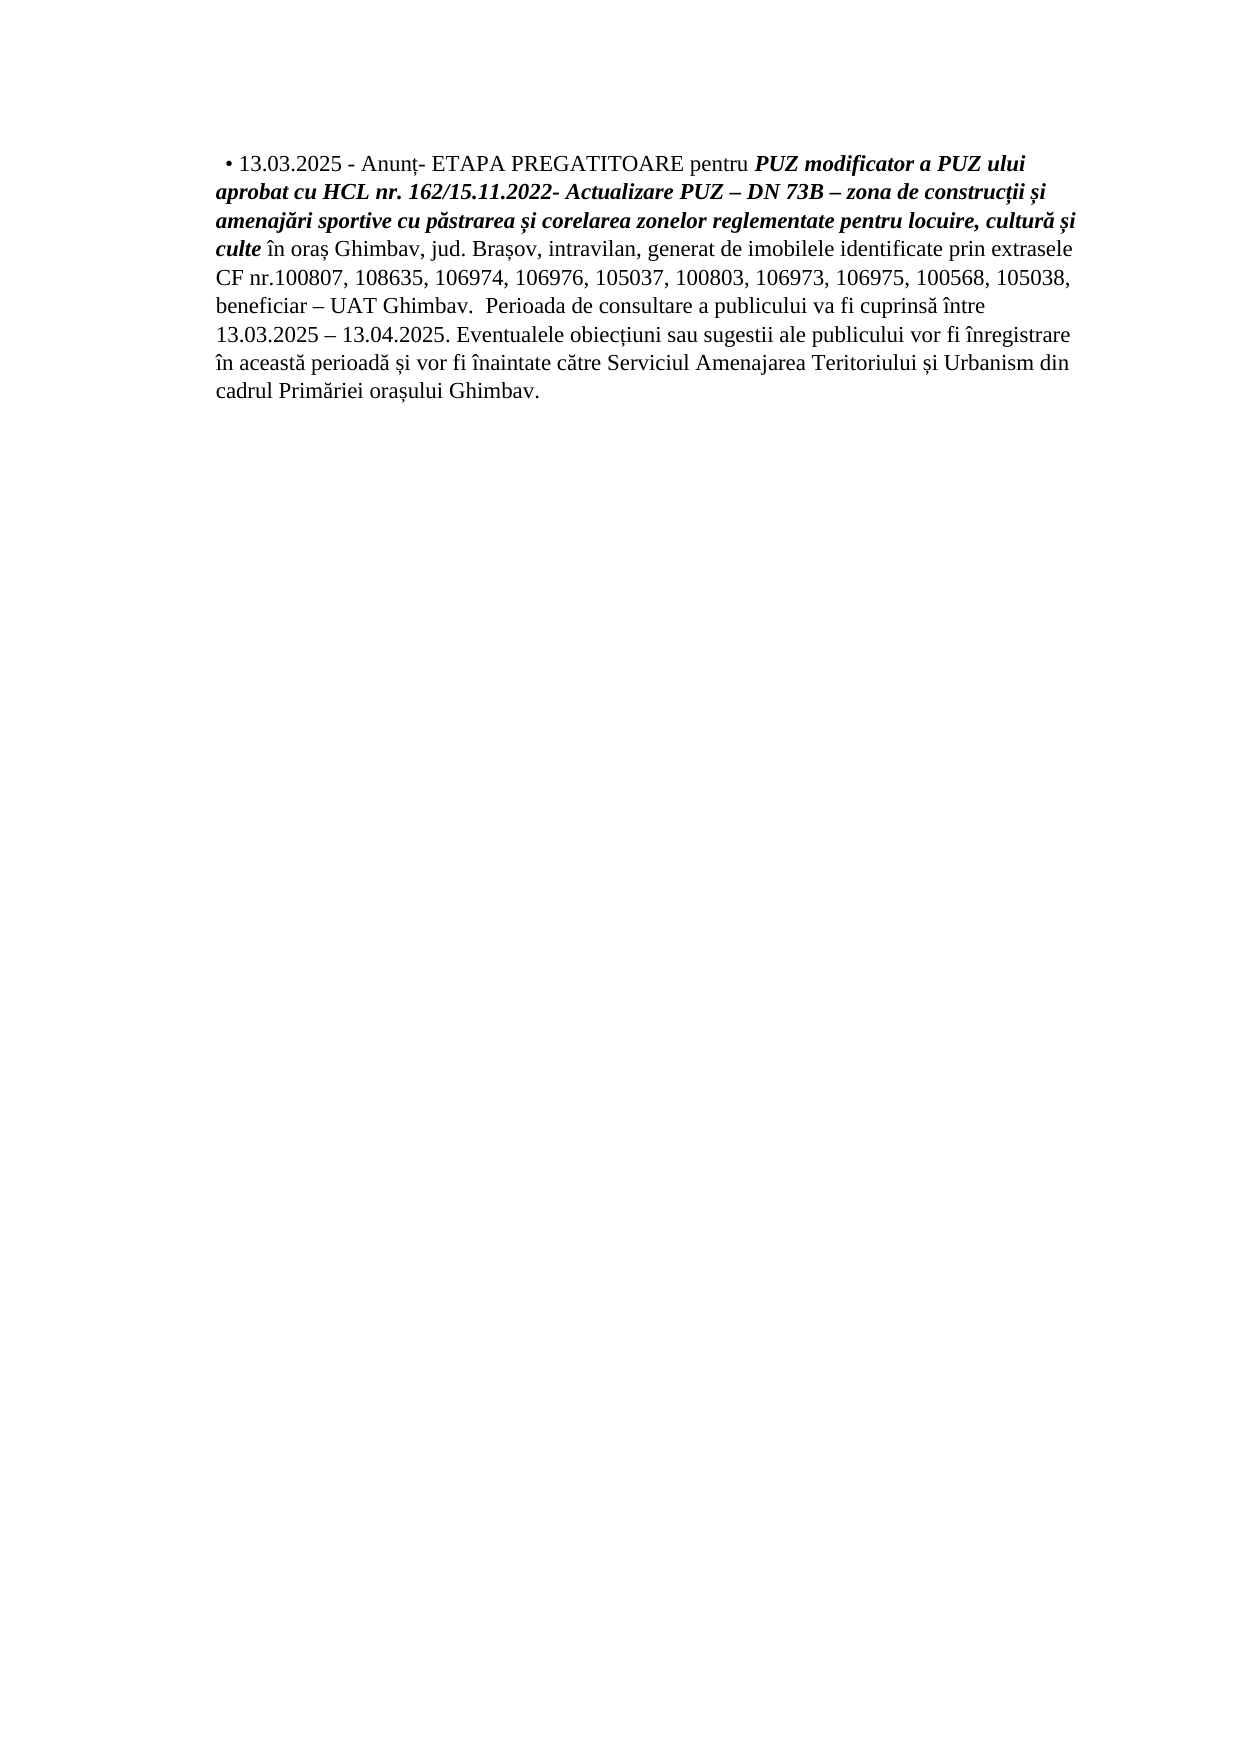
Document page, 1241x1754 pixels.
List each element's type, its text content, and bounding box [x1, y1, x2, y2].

text • 13.03.2025 - Anunț- ETAPA PREGATITOARE pentru PUZ modificator a PUZ ului aprobat cu HCL nr. 162/15.11.2022- Actualizare PUZ – DN 73B – zona de construcții și amenajări sportive cu păstrarea și corelarea zonelor reglementate pentru locuire, cultură și culte în oraș Ghimbav, jud. Brașov, intravilan, generat de imobilele identificate prin extrasele CF nr.100807, 108635, 106974, 106976, 105037, 100803, 106973, 106975, 100568, 105038, beneficiar – UAT Ghimbav. Perioada de consultare a publicului va fi cuprinsă între 13.03.2025 – 13.04.2025. Eventualele obiecțiuni sau sugestii ale publicului vor fi înregistrare în această perioadă și vor fi înaintate către Serviciul Amenajarea Teritoriului și Urbanism din cadrul Primăriei orașului Ghimbav. [216, 150, 1090, 404]
